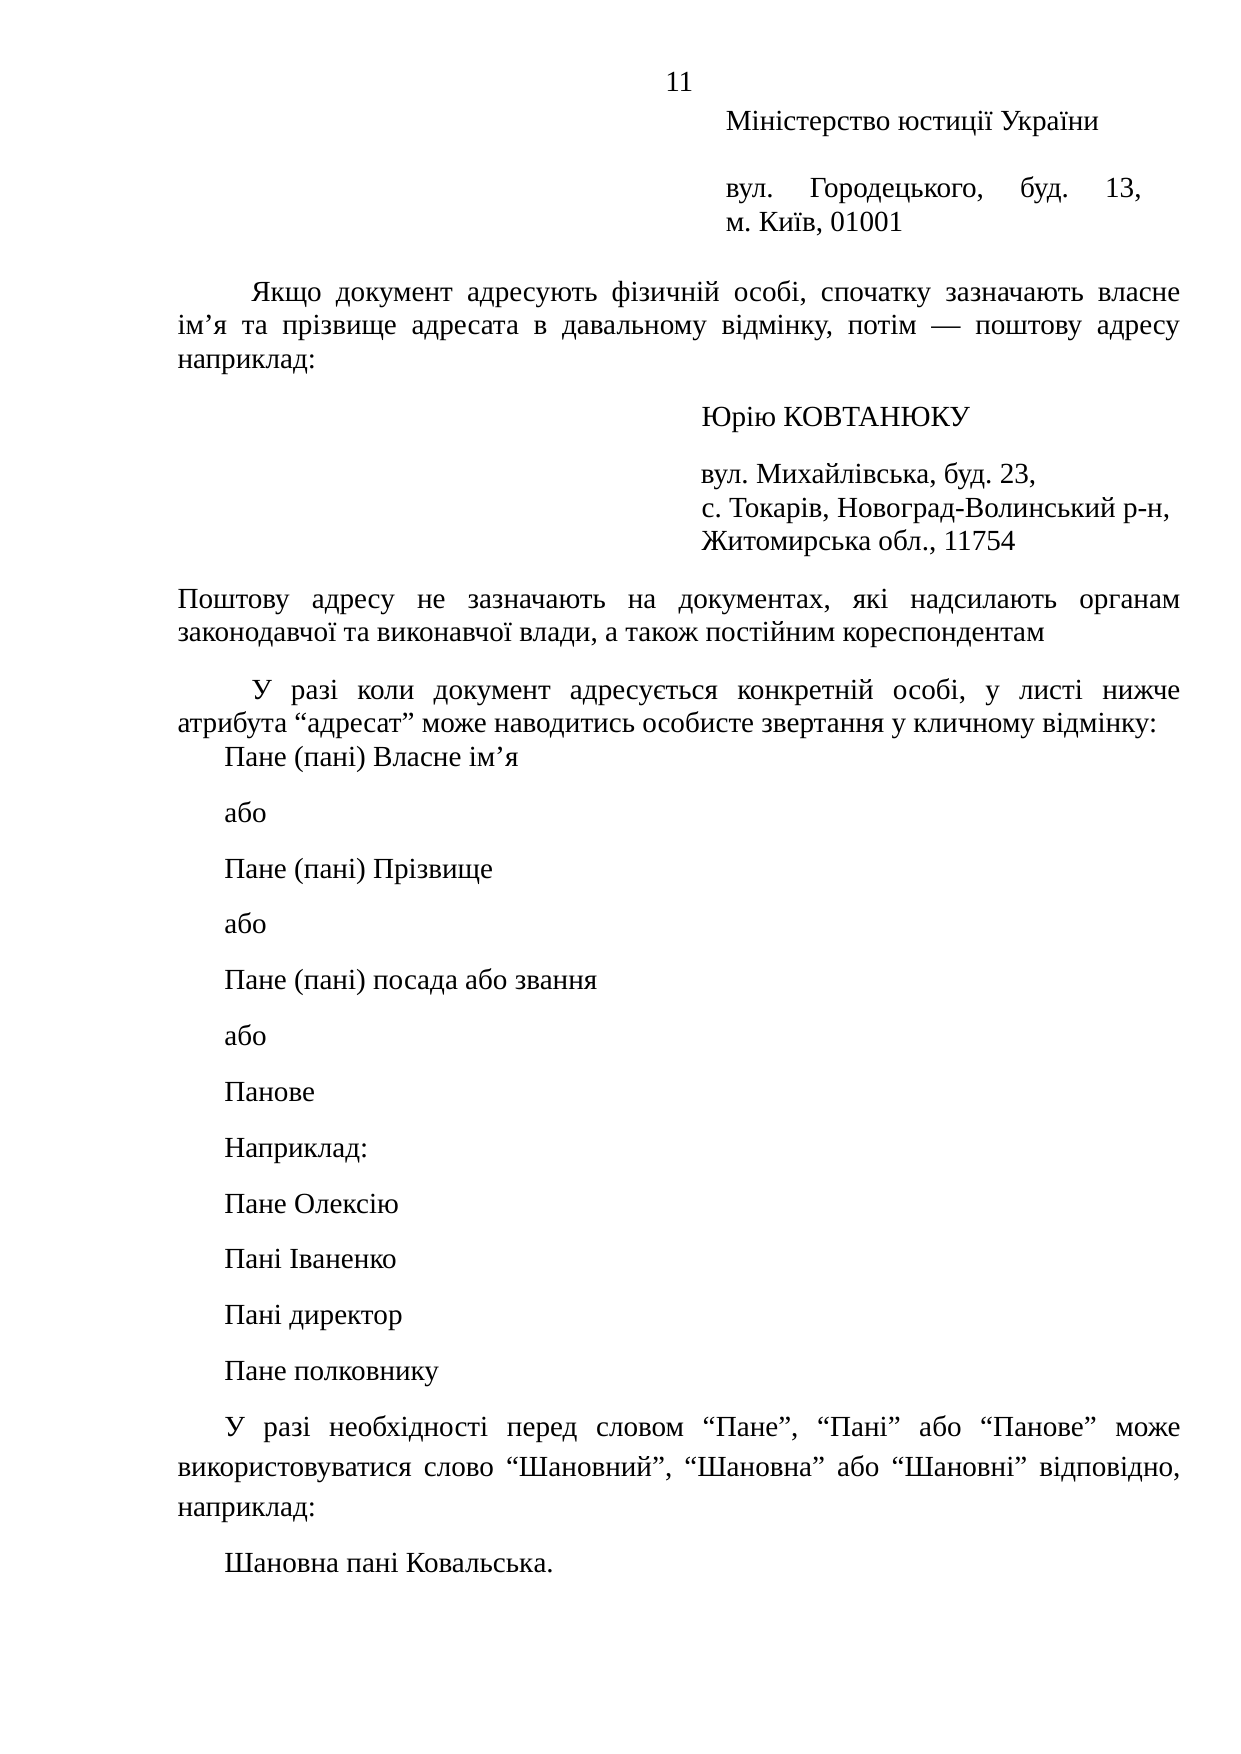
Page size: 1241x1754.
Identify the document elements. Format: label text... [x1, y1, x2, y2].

text У разі коли документ адресується конкретній особі, у листі нижче атрибута “адресат” може наводитись особисте звертання у кличному відмінку: [177, 672, 1181, 739]
text с. Токарів, Новоград-Волинський р-н, [177, 490, 1181, 523]
text Пані Іваненко [177, 1242, 1181, 1275]
text Пане (пані) Власне ім’я [177, 739, 1181, 773]
text або [177, 1018, 1181, 1052]
text Пане (пані) Прізвище [177, 851, 1181, 884]
table_header Міністерство юстиції України вул. Городецького, буд. 13, м. Київ, 01001 [723, 100, 1181, 240]
text Пане (пані) посада або звання [177, 962, 1181, 996]
text Пане Олексію [177, 1186, 1181, 1219]
text Шановна пані Ковальська. [177, 1545, 1181, 1579]
text Пані директор [177, 1297, 1181, 1331]
text Юрію КОВТАНЮКУ [177, 399, 1181, 432]
text Панове [177, 1074, 1181, 1108]
text Якщо документ адресують фізичній особі, спочатку зазначають власне ім’я та прізвище адресата в давальному відмінку, потім — поштову адресу наприклад: [177, 274, 1181, 374]
text вул. Михайлівська, буд. 23, [177, 456, 1181, 490]
text У разі необхідності перед словом “Пане”, “Пані” або “Панове” може використовуватися слово “Шановний”, “Шановна” або “Шановні” відповідно, наприклад: [177, 1409, 1181, 1523]
text Житомирська обл., 11754 [177, 523, 1181, 557]
text або [177, 795, 1181, 828]
text або [177, 907, 1181, 940]
text Пане полковнику [177, 1353, 1181, 1387]
text Наприклад: [177, 1130, 1181, 1163]
text Поштову адресу не зазначають на документах, які надсилають органам законодавчої та виконавчої влади, а також постійним кореспондентам [177, 581, 1181, 648]
